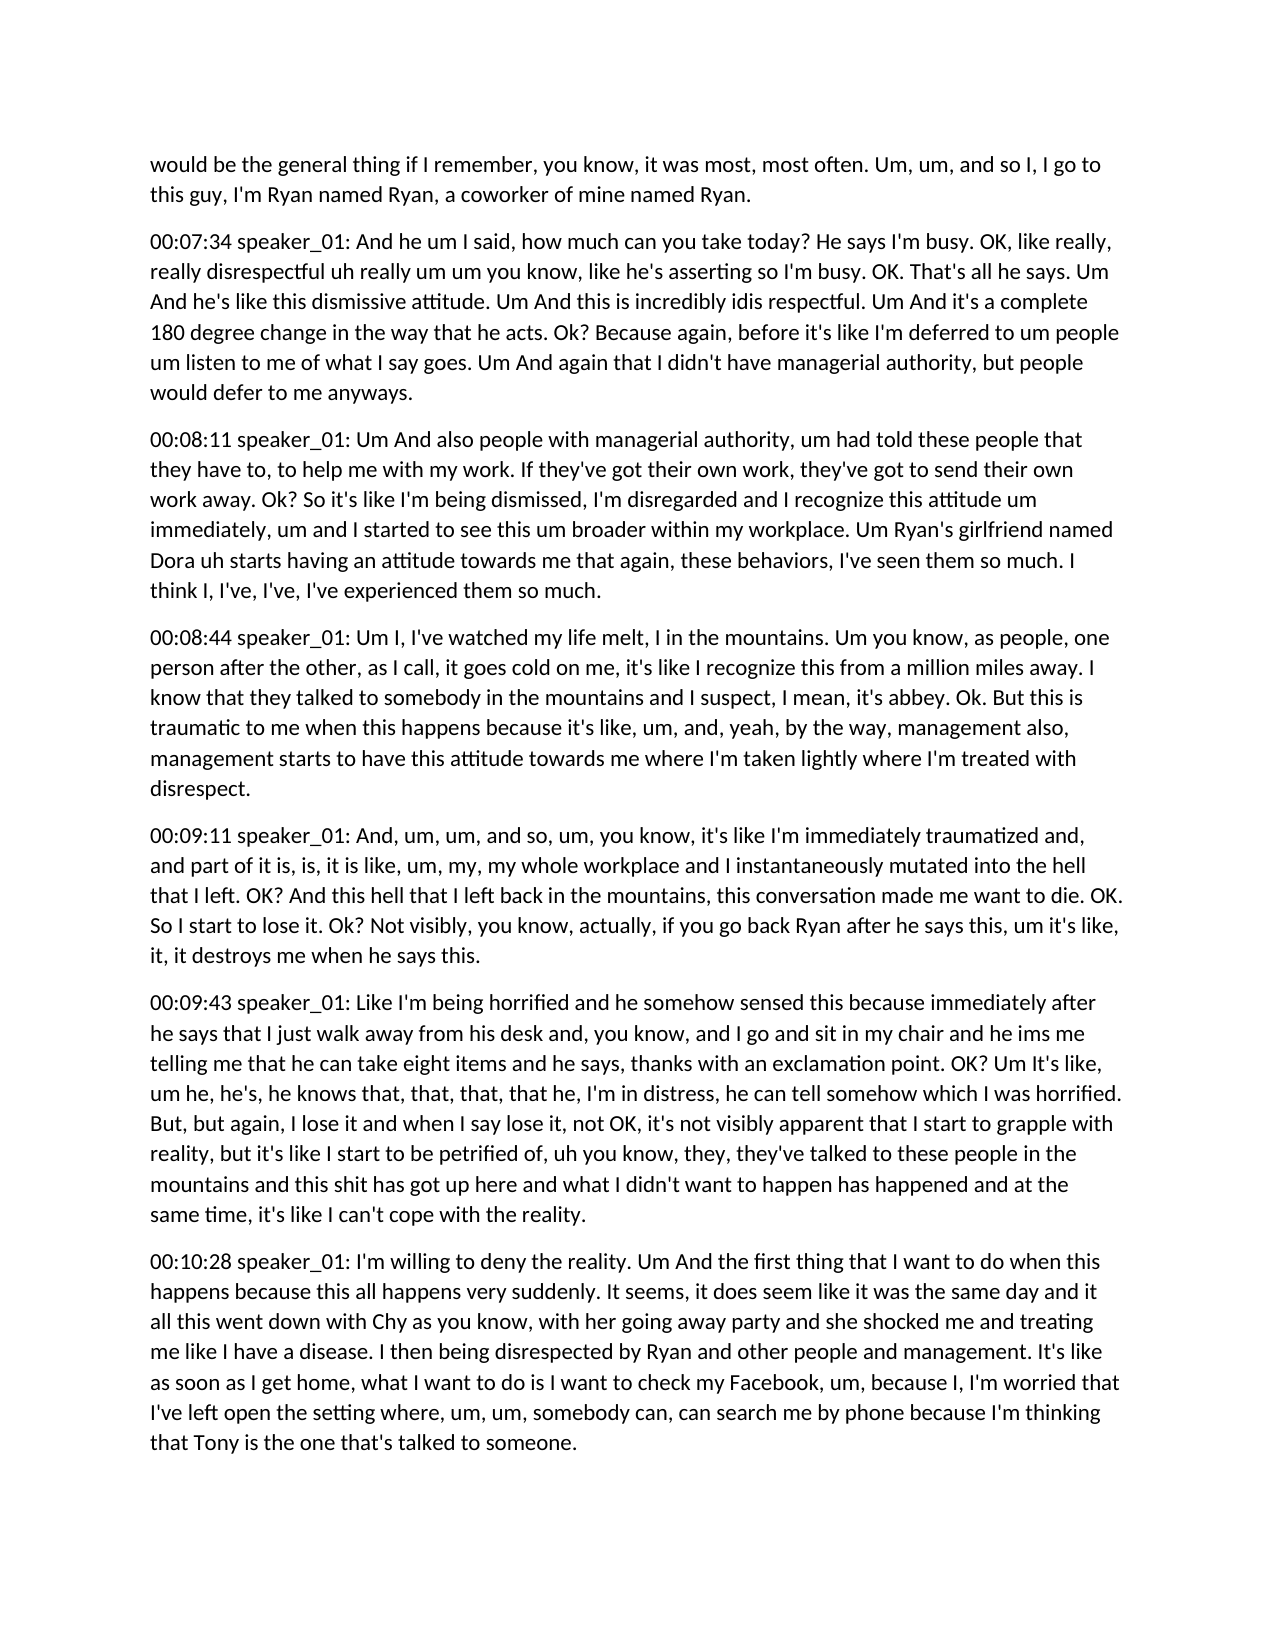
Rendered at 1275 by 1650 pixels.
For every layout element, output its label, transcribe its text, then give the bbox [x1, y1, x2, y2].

text 00:08:11 speaker_01: Um And also people with managerial authority, um had told these people that they have to, to help me with my work. If they've got their own work, they've got to send their own work away. Ok? So it's like I'm being dismissed, I'm disregarded and I recognize this attitude um immediately, um and I started to see this um broader within my workplace. Um Ryan's girlfriend named Dora uh starts having an attitude towards me that again, these behaviors, I've seen them so much. I think I, I've, I've, I've experienced them so much. [150, 425, 1125, 604]
text 00:07:34 speaker_01: And he um I said, how much can you take today? He says I'm busy. OK, like really, really disrespectful uh really um um you know, like he's asserting so I'm busy. OK. That's all he says. Um And he's like this dismissive attitude. Um And this is incredibly idis respectful. Um And it's a complete 180 degree change in the way that he acts. Ok? Because again, before it's like I'm deferred to um people um listen to me of what I say goes. Um And again that I didn't have managerial authority, but people would defer to me anyways. [150, 227, 1125, 406]
text 00:10:28 speaker_01: I'm willing to deny the reality. Um And the first thing that I want to do when this happens because this all happens very suddenly. It seems, it does seem like it was the same day and it all this went down with Chy as you know, with her going away party and she shocked me and treating me like I have a disease. I then being disrespected by Ryan and other people and management. It's like as soon as I get home, what I want to do is I want to check my Facebook, um, because I, I'm worried that I've left open the setting where, um, um, somebody can, can search me by phone because I'm thinking that Tony is the one that's talked to someone. [150, 1247, 1125, 1456]
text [150, 150, 1125, 208]
text 00:08:44 speaker_01: Um I, I've watched my life melt, I in the mountains. Um you know, as people, one person after the other, as I call, it goes cold on me, it's like I recognize this from a million miles away. I know that they talked to somebody in the mountains and I suspect, I mean, it's abbey. Ok. But this is traumatic to me when this happens because it's like, um, and, yeah, by the way, management also, management starts to have this attitude towards me where I'm taken lightly where I'm treated with disrespect. [150, 623, 1125, 802]
text 00:09:11 speaker_01: And, um, um, and so, um, you know, it's like I'm immediately traumatized and, and part of it is, is, it is like, um, my, my whole workplace and I instantaneously mutated into the hell that I left. OK? And this hell that I left back in the mountains, this conversation made me want to die. OK. So I start to lose it. Ok? Not visibly, you know, actually, if you go back Ryan after he says this, um it's like, it, it destroys me when he says this. [150, 821, 1125, 970]
text 00:09:43 speaker_01: Like I'm being horrified and he somehow sensed this because immediately after he says that I just walk away from his desk and, you know, and I go and sit in my chair and he ims me telling me that he can take eight items and he says, thanks with an exclamation point. OK? Um It's like, um he, he's, he knows that, that, that, that he, I'm in distress, he can tell somehow which I was horrified. But, but again, I lose it and when I say lose it, not OK, it's not visibly apparent that I start to grapple with reality, but it's like I start to be petrified of, uh you know, they, they've talked to these people in the mountains and this shit has got up here and what I didn't want to happen has happened and at the same time, it's like I can't cope with the reality. [150, 988, 1125, 1228]
